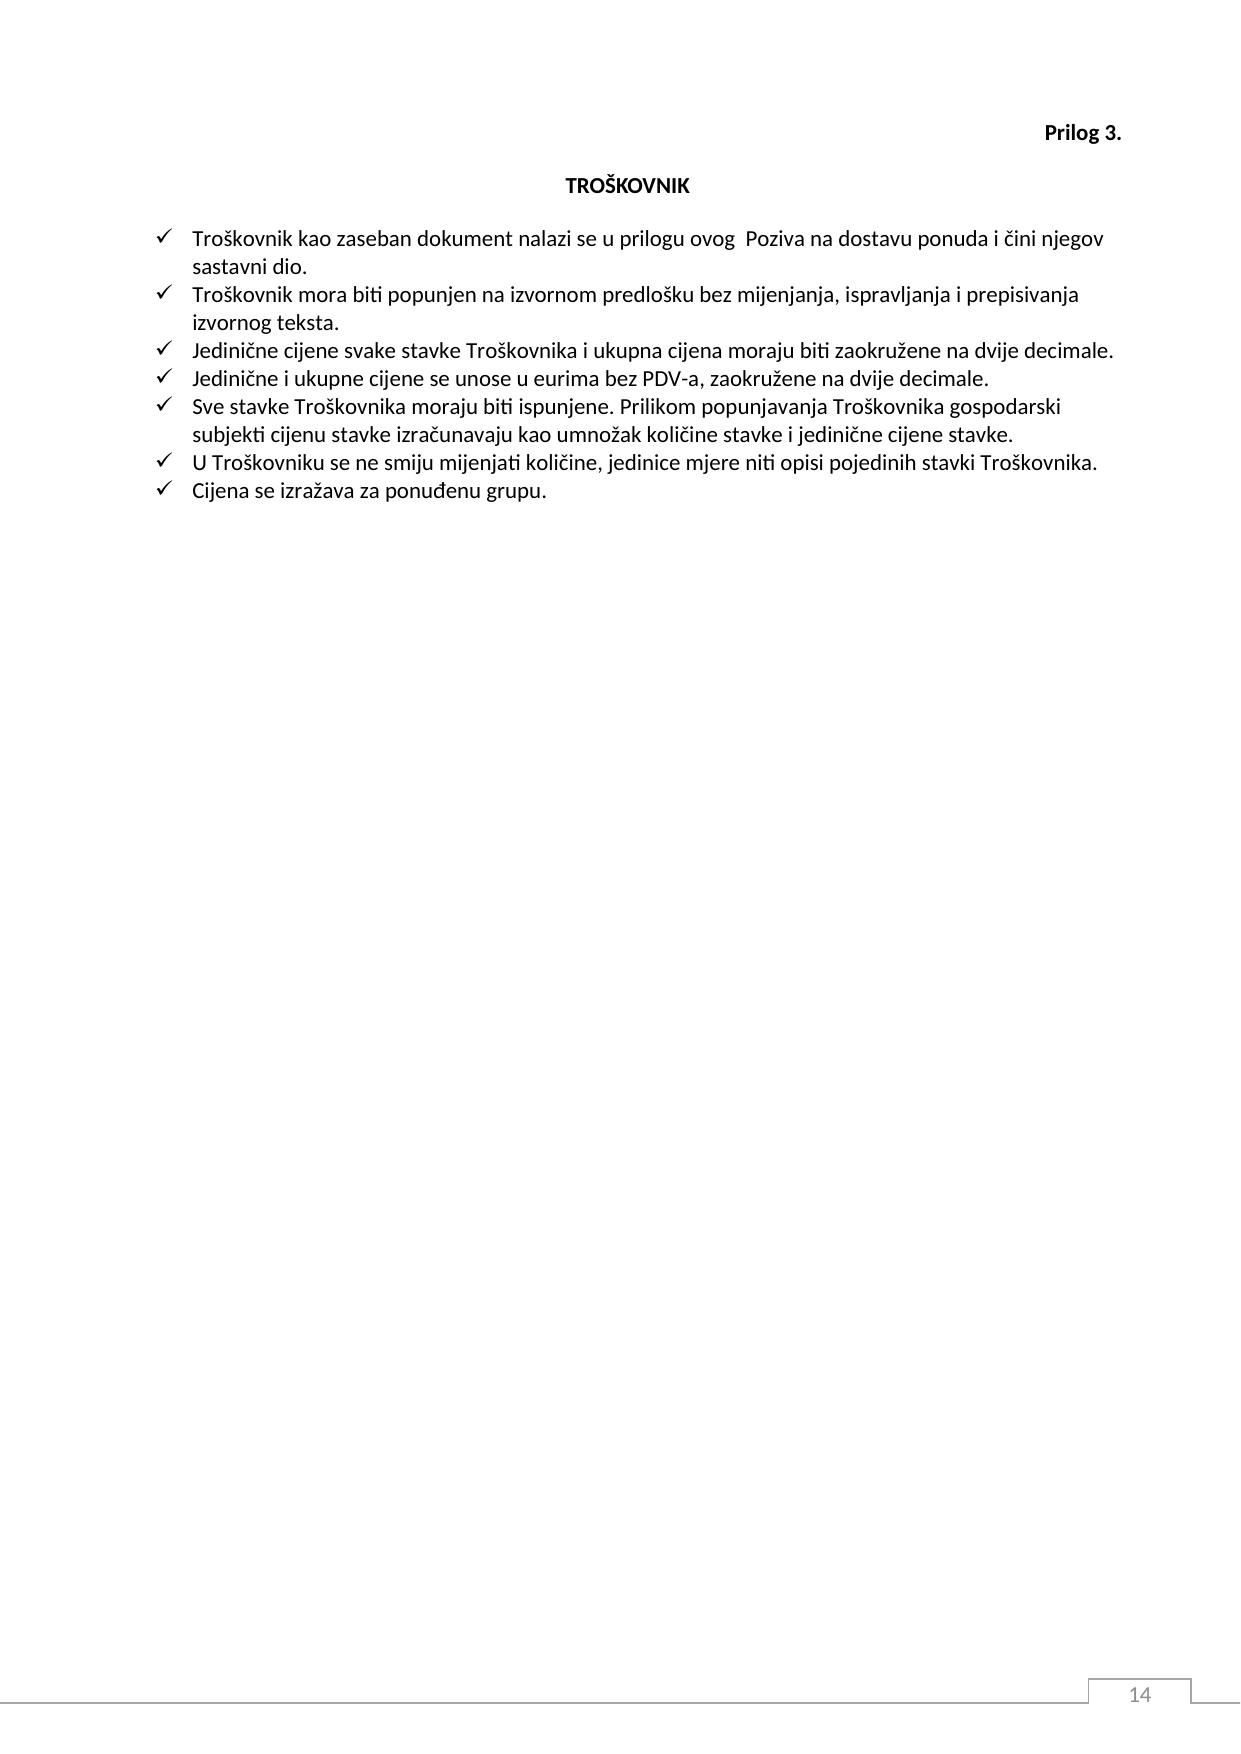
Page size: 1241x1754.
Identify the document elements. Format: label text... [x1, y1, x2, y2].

list Troškovnik mora biti popunjen na izvornom predlošku bez mijenjanja, ispravljanja i prepisivanja izvornog teksta. [154, 280, 1122, 336]
list U Troškovniku se ne smiju mijenjati količine, jedinice mjere niti opisi pojedinih stavki Troškovnika. [154, 448, 1122, 476]
list Sve stavke Troškovnika moraju biti ispunjene. Prilikom popunjavanja Troškovnika gospodarski subjekti cijenu stavke izračunavaju kao umnožak količine stavke i jedinične cijene stavke. [154, 392, 1122, 448]
list Troškovnik kao zaseban dokument nalazi se u prilogu ovog Poziva na dostavu ponuda i čini njegov sastavni dio. [154, 224, 1122, 280]
text Prilog 3. [133, 118, 1122, 146]
list Jedinične i ukupne cijene se unose u eurima bez PDV-a, zaokružene na dvije decimale. [154, 364, 1122, 392]
text TROŠKOVNIK [133, 171, 1122, 199]
list Jedinične cijene svake stavke Troškovnika i ukupna cijena moraju biti zaokružene na dvije decimale. [154, 336, 1122, 364]
list Cijena se izražava za ponuđenu grupu. [154, 476, 1122, 504]
